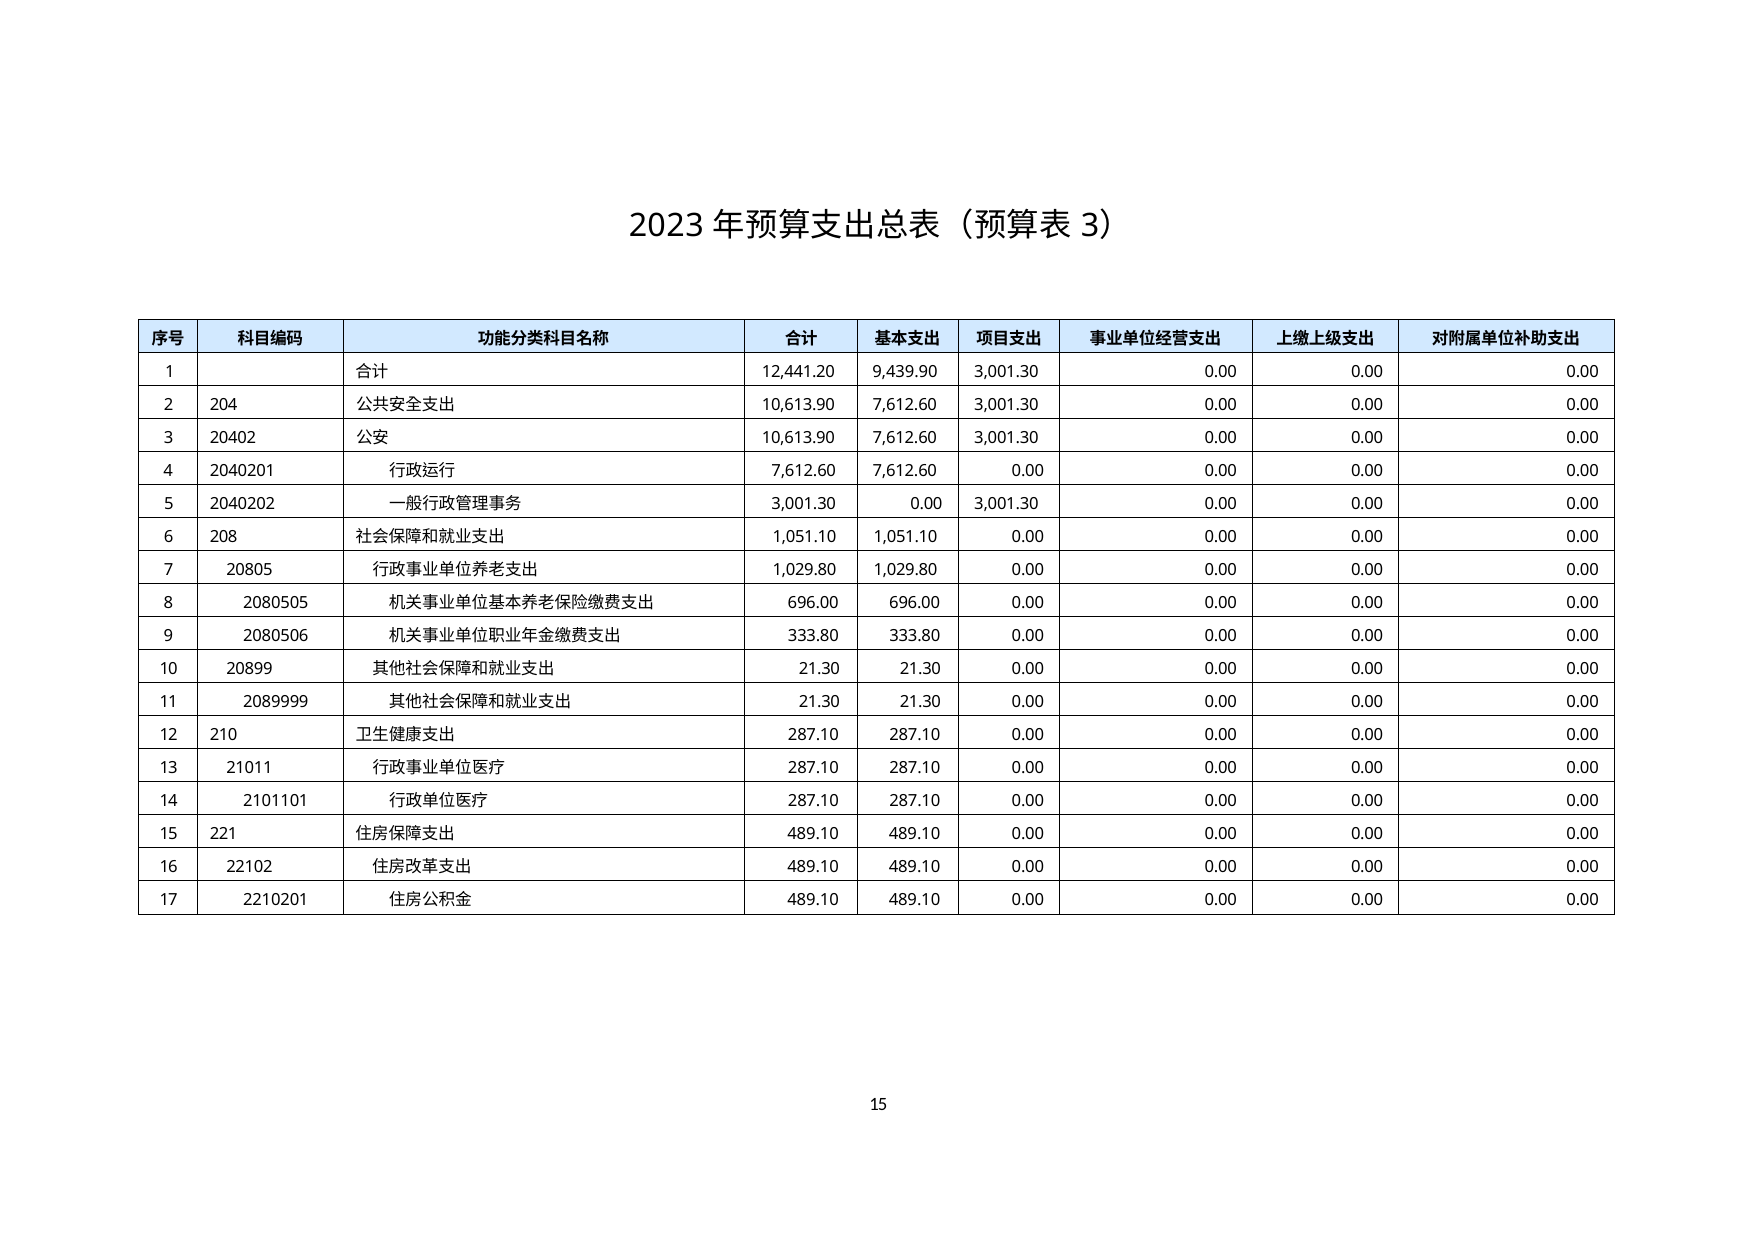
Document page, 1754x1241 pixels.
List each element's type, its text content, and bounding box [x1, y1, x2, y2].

table_cell 0.00 [959, 848, 1059, 880]
table_cell 0.00 [959, 782, 1059, 814]
table_cell 0.00 [858, 485, 958, 517]
table_cell 0.00 [959, 617, 1059, 649]
table_cell 住房公积金 [344, 881, 744, 913]
table_header 上缴上级支出 [1253, 320, 1398, 352]
table_cell 1 [139, 353, 197, 385]
table_cell 17 [139, 881, 197, 913]
table_cell 0.00 [1060, 683, 1252, 715]
table_cell 3,001.30 [959, 386, 1059, 418]
table_cell 287.10 [745, 749, 857, 781]
table_cell 3,001.30 [959, 353, 1059, 385]
table_cell 1,051.10 [858, 518, 958, 550]
table_cell 21.30 [858, 650, 958, 682]
table_cell 20805 [198, 551, 343, 583]
table_cell 0.00 [1060, 485, 1252, 517]
table_cell 489.10 [858, 815, 958, 847]
table_cell 1,051.10 [745, 518, 857, 550]
table_cell 0.00 [1253, 749, 1398, 781]
table_cell 合计 [344, 353, 744, 385]
table_cell 0.00 [959, 881, 1059, 913]
table_cell 9,439.90 [858, 353, 958, 385]
table_cell 0.00 [1060, 716, 1252, 748]
table_cell 21.30 [745, 650, 857, 682]
table_cell 10 [139, 650, 197, 682]
table_cell 3,001.30 [959, 485, 1059, 517]
table_cell 0.00 [959, 683, 1059, 715]
table_cell 15 [139, 815, 197, 847]
table_cell 21.30 [745, 683, 857, 715]
table_cell 287.10 [858, 716, 958, 748]
table_cell 行政运行 [344, 452, 744, 484]
table_cell 489.10 [858, 848, 958, 880]
table_cell 333.80 [745, 617, 857, 649]
table_cell 其他社会保障和就业支出 [344, 650, 744, 682]
table_cell 287.10 [858, 749, 958, 781]
table_cell 0.00 [1399, 485, 1614, 517]
table_cell 0.00 [1253, 617, 1398, 649]
table_cell 5 [139, 485, 197, 517]
table_header 序号 [139, 320, 197, 352]
table_cell 7,612.60 [858, 419, 958, 451]
table_header 基本支出 [858, 320, 958, 352]
table_cell 0.00 [1060, 551, 1252, 583]
table_cell 22102 [198, 848, 343, 880]
table_cell 0.00 [1399, 650, 1614, 682]
table_cell 0.00 [1253, 551, 1398, 583]
table_cell 0.00 [1253, 683, 1398, 715]
table_cell 489.10 [858, 881, 958, 913]
table_cell 0.00 [1060, 617, 1252, 649]
table_cell 2 [139, 386, 197, 418]
table_cell 0.00 [1060, 848, 1252, 880]
table_cell 2210201 [198, 881, 343, 913]
table_cell 0.00 [1399, 452, 1614, 484]
table_cell 0.00 [1253, 353, 1398, 385]
table_cell 0.00 [1060, 419, 1252, 451]
table_cell 卫生健康支出 [344, 716, 744, 748]
table_cell 0.00 [1253, 518, 1398, 550]
table_cell 489.10 [745, 881, 857, 913]
table_header 事业单位经营支出 [1060, 320, 1252, 352]
table_cell 0.00 [1399, 386, 1614, 418]
table_cell 20899 [198, 650, 343, 682]
table_cell 0.00 [959, 815, 1059, 847]
table_cell 0.00 [1060, 353, 1252, 385]
table_cell 208 [198, 518, 343, 550]
table_cell 3 [139, 419, 197, 451]
table_cell 11 [139, 683, 197, 715]
table_cell 0.00 [1253, 881, 1398, 913]
table_cell 2040201 [198, 452, 343, 484]
table_cell 0.00 [959, 749, 1059, 781]
table_cell 0.00 [1399, 353, 1614, 385]
table_cell 489.10 [745, 815, 857, 847]
table_cell 0.00 [1399, 683, 1614, 715]
table_cell 0.00 [1399, 518, 1614, 550]
table_cell 21.30 [858, 683, 958, 715]
table_cell 2080505 [198, 584, 343, 616]
table_cell 204 [198, 386, 343, 418]
table_cell 12 [139, 716, 197, 748]
table_cell 8 [139, 584, 197, 616]
table_cell 13 [139, 749, 197, 781]
table_cell 210 [198, 716, 343, 748]
table_cell 0.00 [1060, 452, 1252, 484]
table_cell 7,612.60 [858, 386, 958, 418]
table_header 项目支出 [959, 320, 1059, 352]
table_cell 0.00 [1253, 584, 1398, 616]
table_cell 行政事业单位养老支出 [344, 551, 744, 583]
table_cell 7,612.60 [858, 452, 958, 484]
table_cell 3,001.30 [959, 419, 1059, 451]
table_cell 20402 [198, 419, 343, 451]
table_cell 0.00 [1060, 650, 1252, 682]
text 2023 年预算支出总表（预算表 3） [628, 203, 1615, 244]
table_cell 0.00 [1399, 848, 1614, 880]
table_cell 0.00 [1060, 782, 1252, 814]
table_cell 0.00 [1399, 815, 1614, 847]
table_cell 14 [139, 782, 197, 814]
table_cell 住房改革支出 [344, 848, 744, 880]
table_cell 机关事业单位基本养老保险缴费支出 [344, 584, 744, 616]
table_cell 一般行政管理事务 [344, 485, 744, 517]
table_cell 2101101 [198, 782, 343, 814]
table_cell 其他社会保障和就业支出 [344, 683, 744, 715]
table_cell 4 [139, 452, 197, 484]
table_cell 7 [139, 551, 197, 583]
table_cell 12,441.20 [745, 353, 857, 385]
table_cell 机关事业单位职业年金缴费支出 [344, 617, 744, 649]
table_cell 21011 [198, 749, 343, 781]
table_cell 6 [139, 518, 197, 550]
table_cell 0.00 [1399, 782, 1614, 814]
table_cell 0.00 [1253, 386, 1398, 418]
table_cell 0.00 [1253, 848, 1398, 880]
table_cell 0.00 [959, 584, 1059, 616]
table_cell 0.00 [1399, 881, 1614, 913]
table_cell 0.00 [1399, 716, 1614, 748]
table_cell 489.10 [745, 848, 857, 880]
table_cell 0.00 [959, 452, 1059, 484]
table_cell 287.10 [745, 716, 857, 748]
table_cell 0.00 [1060, 749, 1252, 781]
table_cell 0.00 [1399, 617, 1614, 649]
table_cell 0.00 [1399, 749, 1614, 781]
table_cell 0.00 [1253, 419, 1398, 451]
table_cell 行政事业单位医疗 [344, 749, 744, 781]
table_cell 0.00 [1253, 782, 1398, 814]
table_cell 行政单位医疗 [344, 782, 744, 814]
table_header 功能分类科目名称 [344, 320, 744, 352]
table_cell 0.00 [1060, 386, 1252, 418]
table_cell 2040202 [198, 485, 343, 517]
table_cell 公共安全支出 [344, 386, 744, 418]
table_cell 0.00 [959, 650, 1059, 682]
table_cell 0.00 [1399, 551, 1614, 583]
table_cell 社会保障和就业支出 [344, 518, 744, 550]
table_cell 0.00 [1253, 815, 1398, 847]
table_cell 2080506 [198, 617, 343, 649]
table_cell 0.00 [959, 551, 1059, 583]
table_cell 0.00 [1253, 485, 1398, 517]
table_cell 10,613.90 [745, 419, 857, 451]
table_header 对附属单位补助支出 [1399, 320, 1614, 352]
table_cell 0.00 [959, 716, 1059, 748]
table_header 科目编码 [198, 320, 343, 352]
table_cell 2089999 [198, 683, 343, 715]
table_cell 公安 [344, 419, 744, 451]
table_cell 0.00 [1060, 584, 1252, 616]
table_cell 287.10 [745, 782, 857, 814]
table_cell 3,001.30 [745, 485, 857, 517]
table_cell 0.00 [1399, 584, 1614, 616]
table_cell 1,029.80 [745, 551, 857, 583]
table_cell 10,613.90 [745, 386, 857, 418]
table_cell 9 [139, 617, 197, 649]
table_cell 0.00 [1060, 815, 1252, 847]
table_header 合计 [745, 320, 857, 352]
table_cell 221 [198, 815, 343, 847]
table_cell 0.00 [1253, 650, 1398, 682]
table_cell 住房保障支出 [344, 815, 744, 847]
table_cell 287.10 [858, 782, 958, 814]
table_cell 0.00 [1399, 419, 1614, 451]
table_cell 0.00 [1060, 881, 1252, 913]
table_cell [198, 353, 343, 385]
table_cell 1,029.80 [858, 551, 958, 583]
table_cell 0.00 [1060, 518, 1252, 550]
table_cell 16 [139, 848, 197, 880]
table_cell 696.00 [745, 584, 857, 616]
table_cell 7,612.60 [745, 452, 857, 484]
table_cell 333.80 [858, 617, 958, 649]
table_cell 0.00 [1253, 716, 1398, 748]
table_cell 0.00 [959, 518, 1059, 550]
table_cell 696.00 [858, 584, 958, 616]
table_cell 0.00 [1253, 452, 1398, 484]
